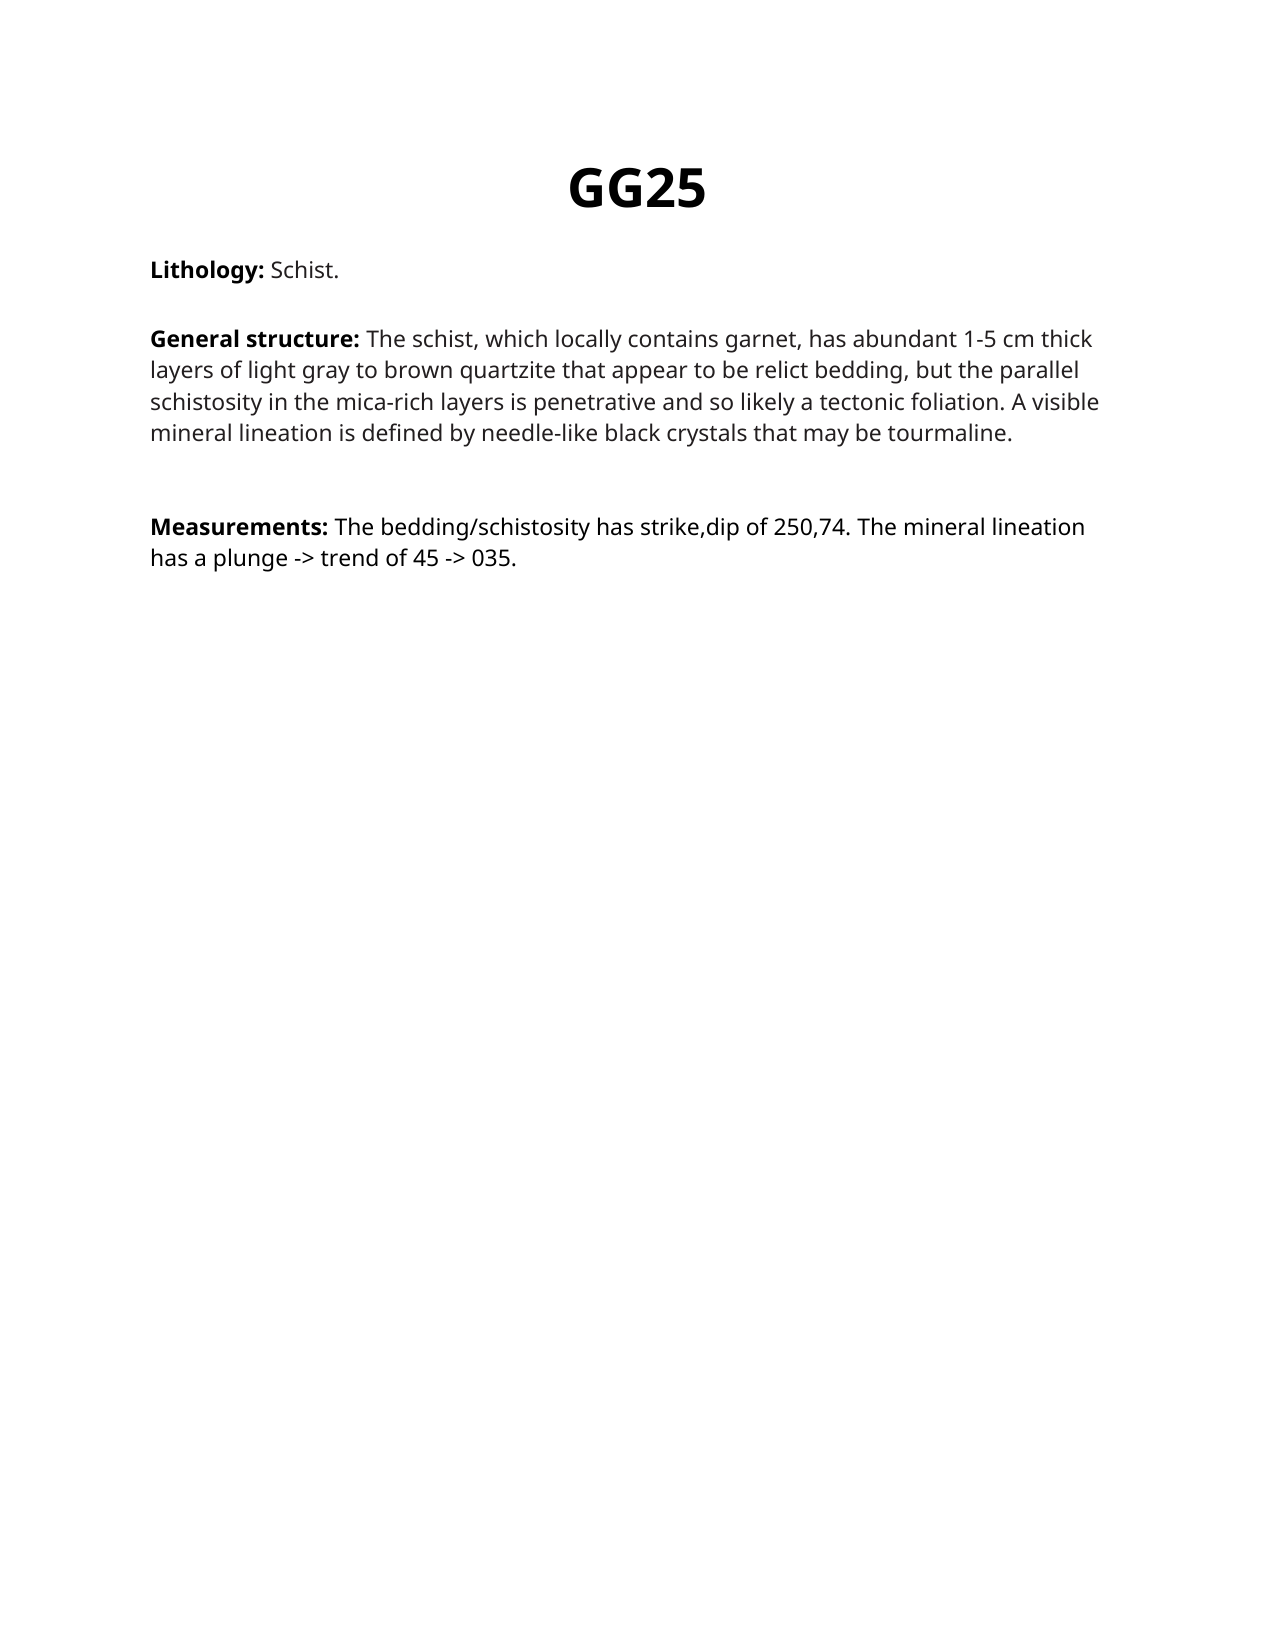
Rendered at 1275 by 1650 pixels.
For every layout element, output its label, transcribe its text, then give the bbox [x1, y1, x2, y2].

text Lithology: Schist. [150, 254, 1125, 286]
text Measurements: The bedding/schistosity has strike,dip of 250,74. The mineral lineation has a plunge -> trend of 45 -> 035. [150, 511, 1125, 573]
text General structure: The schist, which locally contains garnet, has abundant 1-5 cm thick layers of light gray to brown quartzite that appear to be relict bedding, but the parallel schistosity in the mica-rich layers is penetrative and so likely a tectonic foliation. A visible mineral lineation is defined by needle-like black crystals that may be tourmaline. [150, 323, 1125, 448]
text GG25 [150, 150, 1125, 224]
